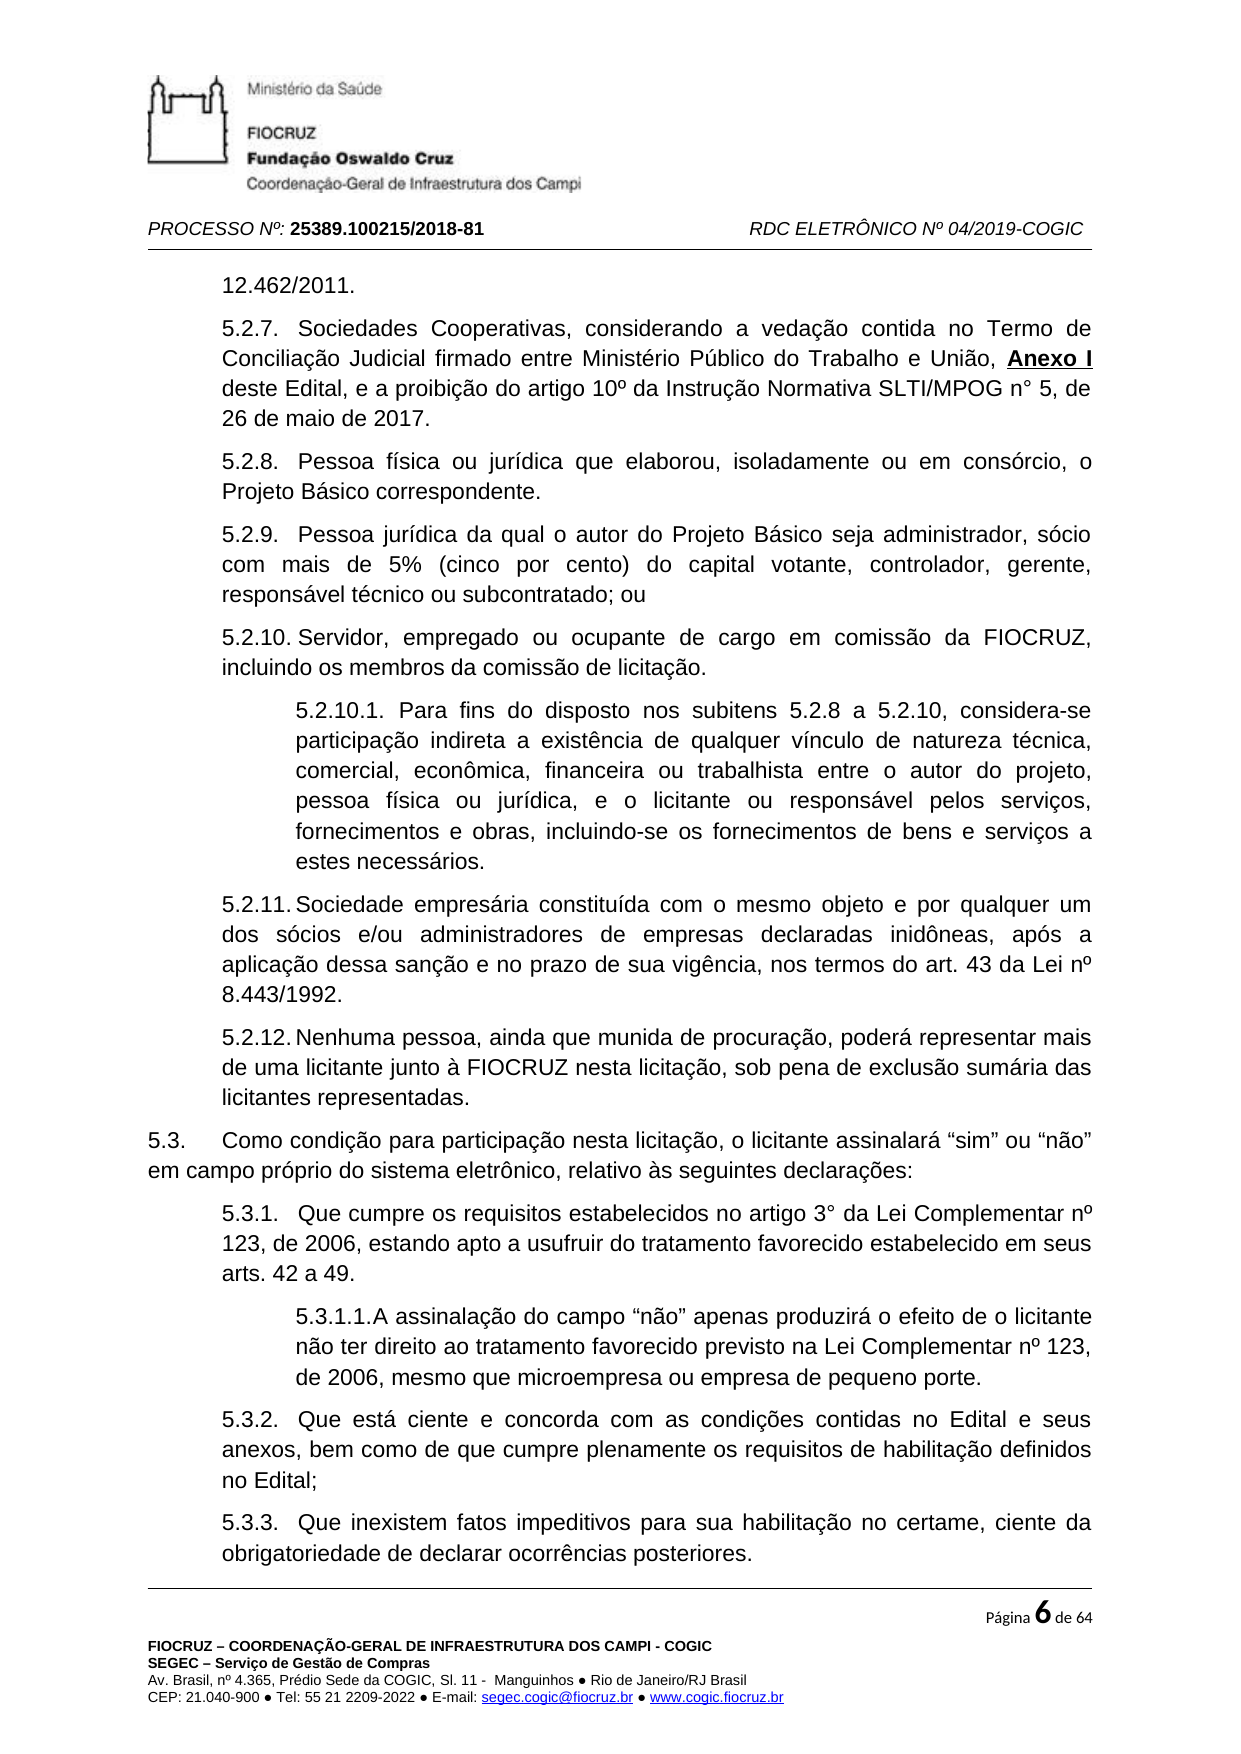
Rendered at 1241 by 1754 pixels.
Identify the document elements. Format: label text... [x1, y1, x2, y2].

list Servidor, empregado ou ocupante de cargo em comissão da FIOCRUZ, incluindo os membros da comissão de licitação. [222, 624, 1092, 681]
list Pessoa física ou jurídica que elaborou, isoladamente ou em consórcio, o Projeto Básico correspondente. [222, 448, 1092, 504]
list Pessoa jurídica da qual o autor do Projeto Básico seja administrador, sócio com mais de 5% (cinco por cento) do capital votante, controlador, gerente, responsável técnico ou subcontratado; ou [222, 521, 1092, 608]
picture [147, 75, 582, 193]
list Que cumpre os requisitos estabelecidos no artigo 3° da Lei Complementar nº 123, de 2006, estando apto a usufruir do tratamento favorecido estabelecido em seus arts. 42 a 49. [222, 1200, 1092, 1287]
list Para fins do disposto nos subitens 5.2.8 a 5.2.10, considera-se participação indireta a existência de qualquer vínculo de natureza técnica, comercial, econômica, financeira ou trabalhista entre o autor do projeto, pessoa física ou jurídica, e o licitante ou responsável pelos serviços, fornecimentos e obras, incluindo-se os fornecimentos de bens e serviços a estes necessários. [295, 697, 1092, 874]
list Impedidos de licitar e contratar com a União, nos termos do art. 47 da Lei nº 12.462/2011. [222, 272, 1092, 298]
list Que está ciente e concorda com as condições contidas no Edital e seus anexos, bem como de que cumpre plenamente os requisitos de habilitação definidos no Edital; [222, 1406, 1092, 1493]
list A assinalação do campo “não” apenas produzirá o efeito de o licitante não ter direito ao tratamento favorecido previsto na Lei Complementar nº 123, de 2006, mesmo que microempresa ou empresa de pequeno porte. [295, 1303, 1092, 1390]
list Nenhuma pessoa, ainda que munida de procuração, poderá representar mais de uma licitante junto à FIOCRUZ nesta licitação, sob pena de exclusão sumária das licitantes representadas. [222, 1024, 1092, 1111]
list Sociedades Cooperativas, considerando a vedação contida no Termo de Conciliação Judicial firmado entre Ministério Público do Trabalho e União, Anexo I deste Edital, e a proibição do artigo 10º da Instrução Normativa SLTI/MPOG n° 5, de 26 de maio de 2017. [222, 314, 1092, 432]
list Como condição para participação nesta licitação, o licitante assinalará “sim” ou “não” em campo próprio do sistema eletrônico, relativo às seguintes declarações: [148, 1127, 1092, 1184]
list Sociedade empresária constituída com o mesmo objeto e por qualquer um dos sócios e/ou administradores de empresas declaradas inidôneas, após a aplicação dessa sanção e no prazo de sua vigência, nos termos do art. 43 da Lei nº 8.443/1992. [222, 891, 1092, 1008]
list Que inexistem fatos impeditivos para sua habilitação no certame, ciente da obrigatoriedade de declarar ocorrências posteriores. [222, 1509, 1092, 1566]
